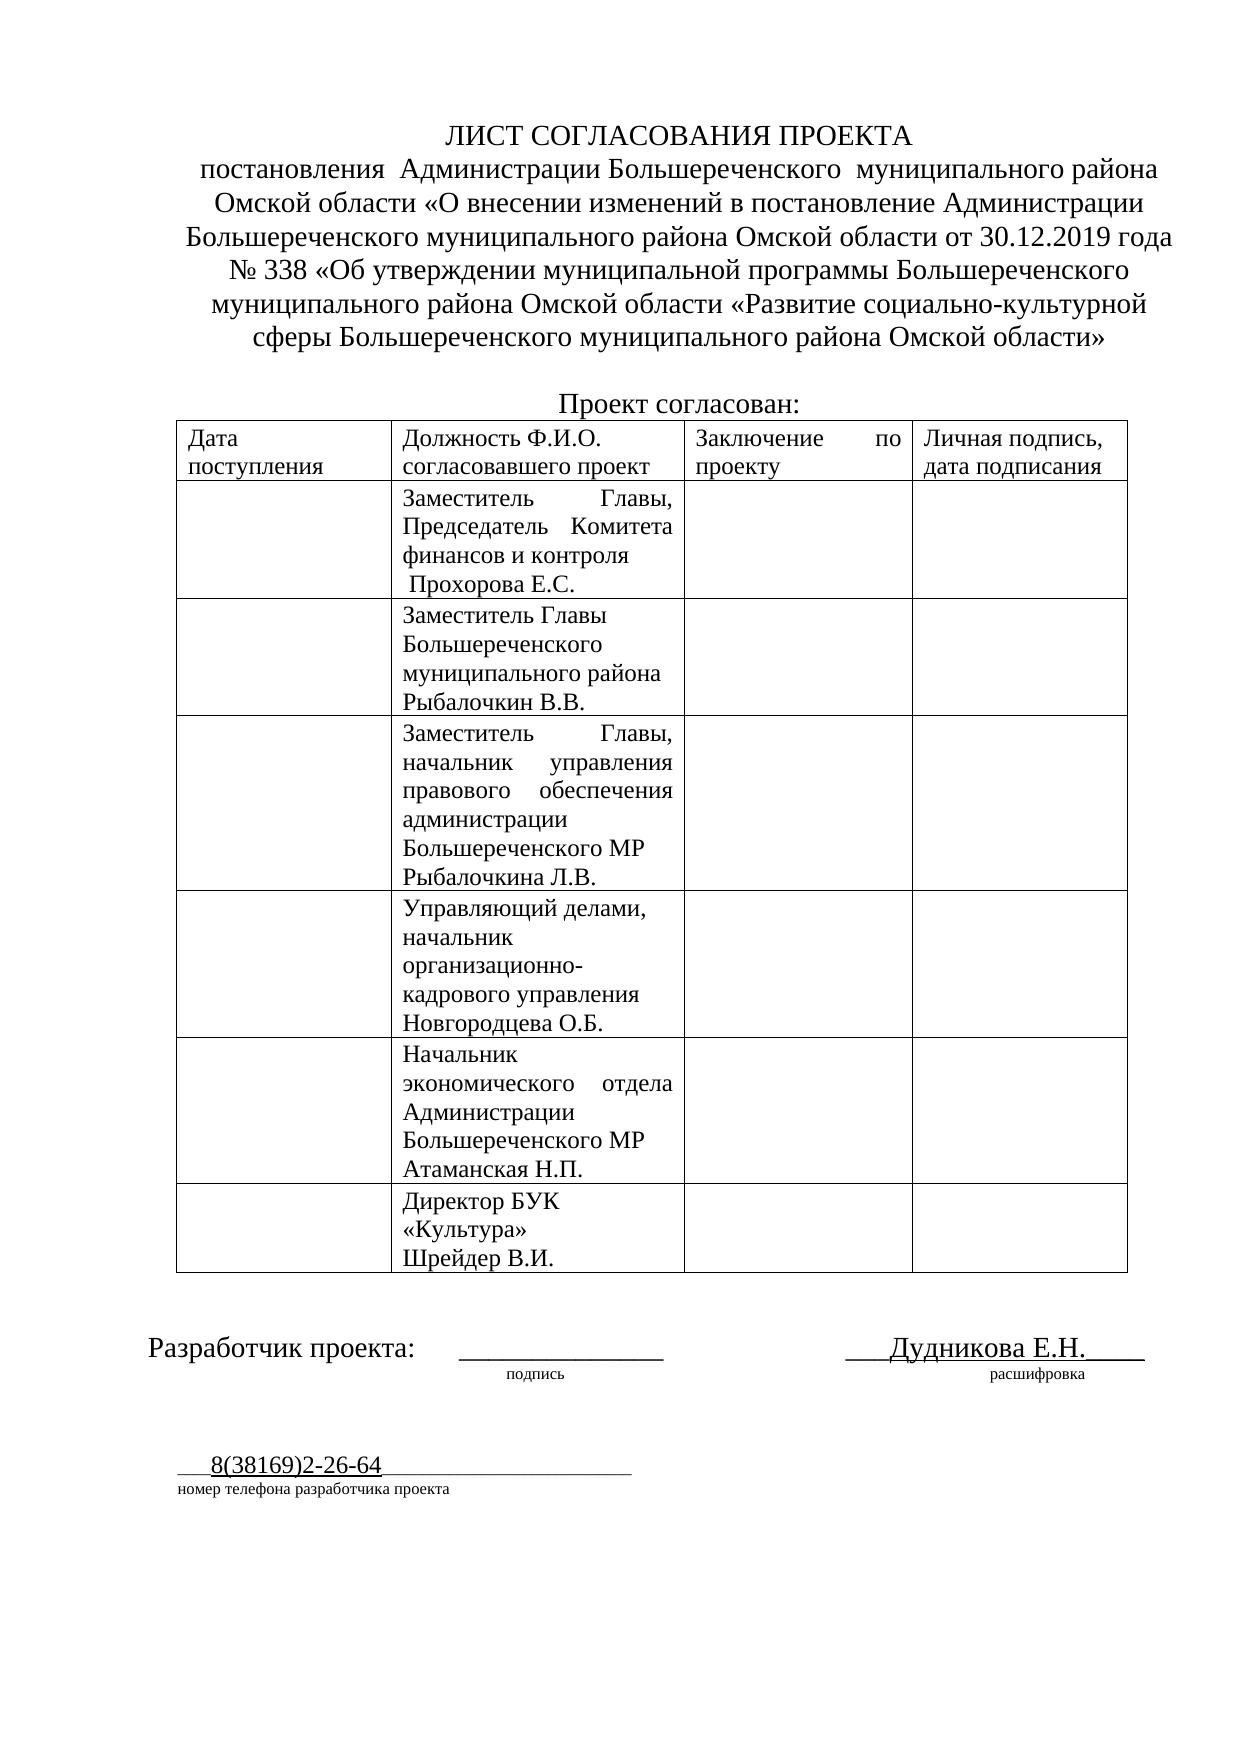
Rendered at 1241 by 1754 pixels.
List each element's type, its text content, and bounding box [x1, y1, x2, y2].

table_cell [177, 599, 391, 715]
text подпись расшифровка [148, 1364, 1181, 1383]
table_cell [685, 1038, 912, 1183]
table_cell [177, 716, 391, 890]
table_cell [177, 1038, 391, 1183]
table_cell Управляющий делами, начальник организационно-кадрового управления Новгородцева О.Б. [392, 891, 684, 1037]
table_cell [177, 891, 391, 1037]
text ____8(38169)2-26-64______________________________ [177, 1450, 1181, 1479]
text номер телефона разработчика проекта [177, 1479, 1181, 1498]
table_cell Заместитель Главы Большереченского муниципального района Рыбалочкин В.В. [392, 599, 684, 715]
table_cell [685, 891, 912, 1037]
table_header Заключение по проекту [685, 421, 912, 480]
table_cell [913, 481, 1127, 598]
table_cell Заместитель Главы, начальник управления правового обеспечения администрации Большереченского МР Рыбалочкина Л.В. [392, 716, 684, 890]
table_header Дата поступления [177, 421, 391, 480]
text ЛИСТ СОГЛАСОВАНИЯ ПРОЕКТА [177, 118, 1181, 152]
table_cell Начальник экономического отдела Администрации Большереченского МР Атаманская Н.П. [392, 1038, 684, 1183]
table_cell [913, 1184, 1127, 1272]
table_cell [913, 891, 1127, 1037]
table_cell [177, 1184, 391, 1272]
table_cell [685, 1184, 912, 1272]
table_cell [177, 481, 391, 598]
text постановления Администрации Большереченского муниципального района Омской области «О внесении изменений в постановление Администрации Большереченского муниципального района Омской области от 30.12.2019 года № 338 «Об утверждении муниципальной программы Большереченского муниципального района Омской области «Развитие социально-культурной сферы Большереченского муниципального района Омской области» [177, 152, 1181, 353]
table_cell [685, 599, 912, 715]
table_header Должность Ф.И.О. согласовавшего проект [392, 421, 684, 480]
text Разработчик проекта: ______________ ___Дудникова Е.Н.____ [148, 1331, 1181, 1364]
table_cell [685, 481, 912, 598]
table_header Личная подпись, дата подписания [913, 421, 1127, 480]
text Проект согласован: [177, 386, 1181, 420]
table_cell [913, 716, 1127, 890]
table_cell Заместитель Главы, Председатель Комитета финансов и контроля Прохорова Е.С. [392, 481, 684, 598]
table_cell [913, 599, 1127, 715]
table_cell [913, 1038, 1127, 1183]
table_cell Директор БУК «Культура» Шрейдер В.И. [392, 1184, 684, 1272]
table_cell [685, 716, 912, 890]
